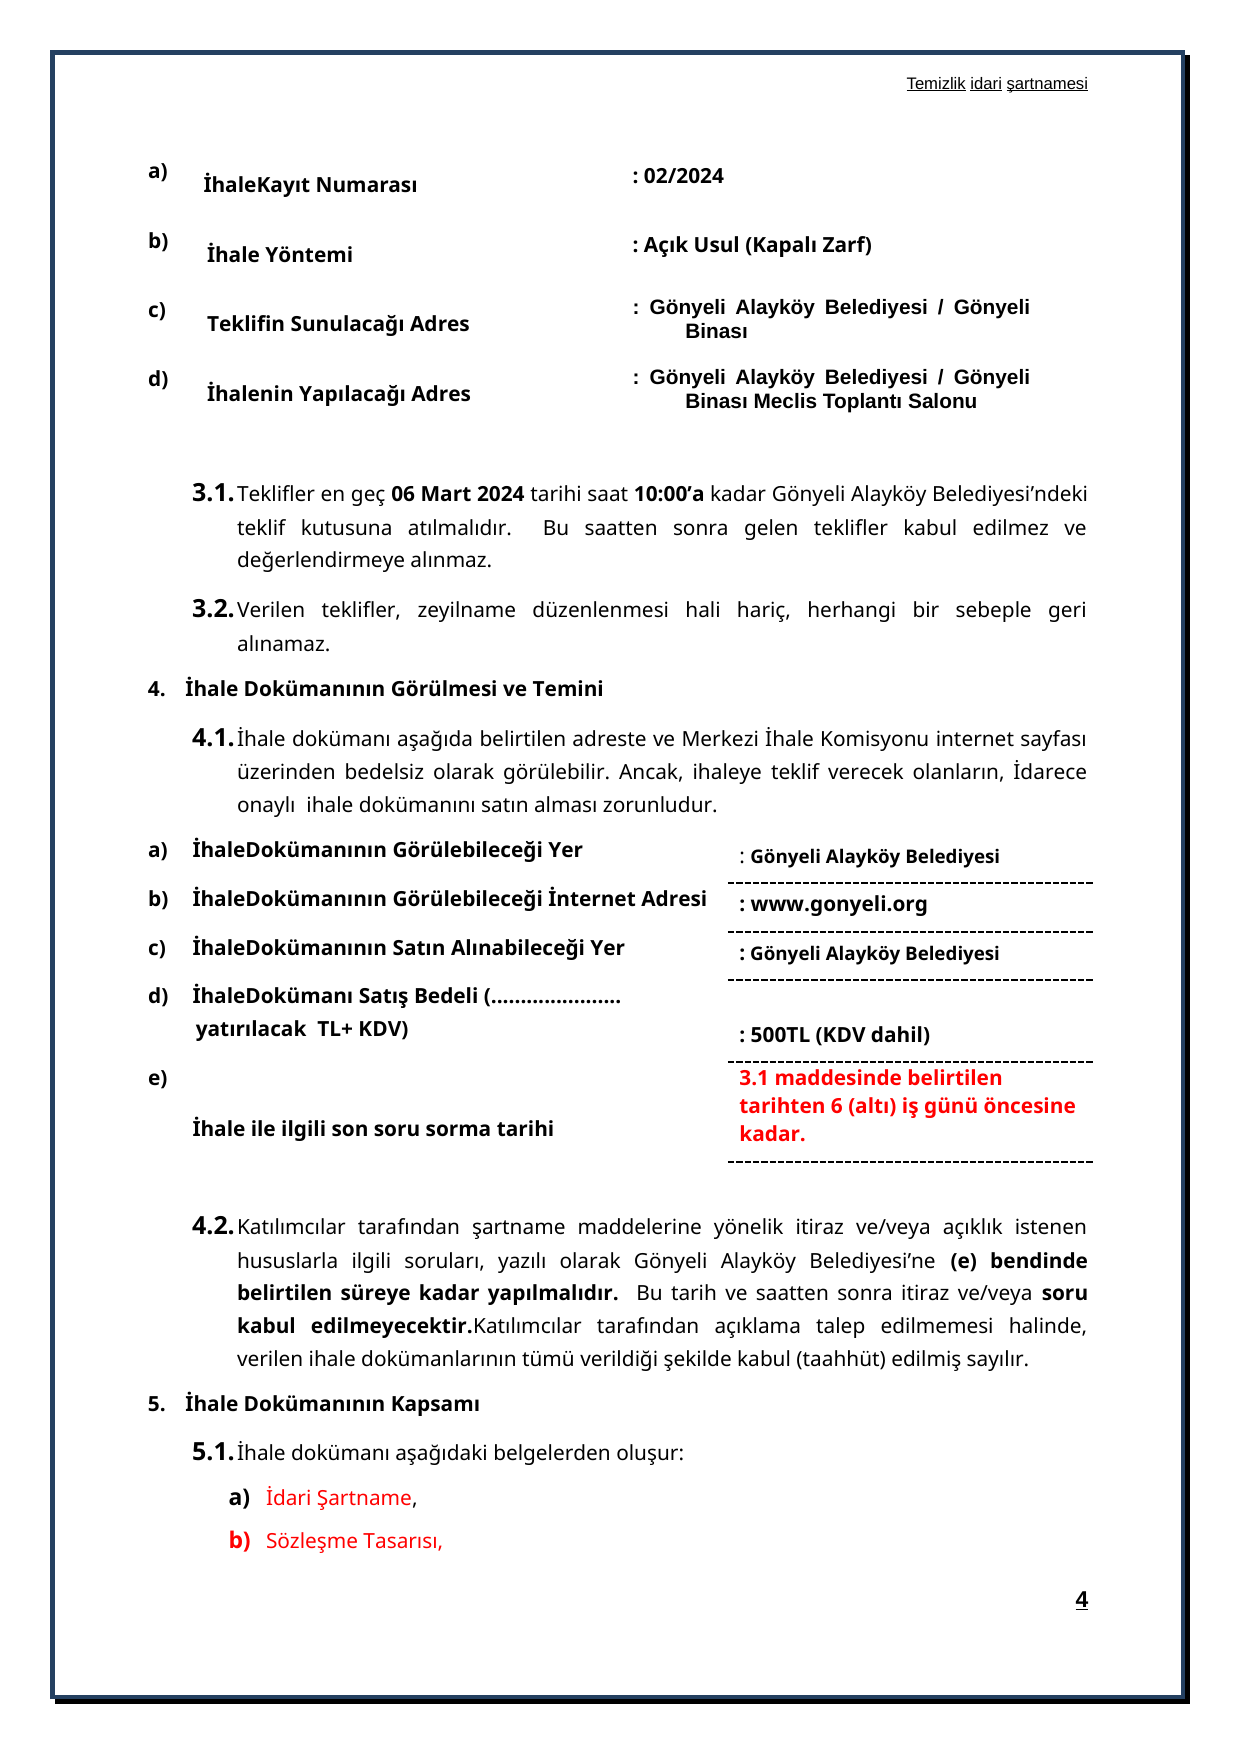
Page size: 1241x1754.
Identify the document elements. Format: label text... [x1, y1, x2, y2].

list İhale dokümanı aşağıdaki belgelerden oluşur: [192, 1434, 1088, 1468]
table_cell 3.1 maddesinde belirtilen tarihten 6 (altı) iş günü öncesine kadar. [728, 1061, 1094, 1161]
table_header : Gönyeli Alayköy Belediyesi [728, 835, 1094, 882]
list İdari Şartname, [228, 1481, 1088, 1512]
list Katılımcılar tarafından şartname maddelerine yönelik itiraz ve/veya açıklık istenen hususlarla ilgili soruları, yazılı olarak Gönyeli Alayköy Belediyesi’ne (e) bendinde belirtilen süreye kadar yapılmalıdır. Bu tarih ve saatten sonra itiraz ve/veya soru kabul edilmeyecektir.Katılımcılar tarafından açıklama talep edilmemesi halinde, verilen ihale dokümanlarının tümü verildiği şekilde kabul (taahhüt) edilmiş sayılır. [192, 1208, 1088, 1372]
table_header [137, 156, 192, 226]
table_cell [137, 1061, 181, 1161]
table_cell [137, 295, 192, 364]
list İhale Dokümanının Görülmesi ve Temini [148, 674, 1088, 702]
table_cell : www.gonyeli.org [728, 882, 1094, 931]
table_header İhaleKayıt Numarası [192, 156, 546, 226]
table_cell İhaleDokümanının Satın Alınabileceği Yer [181, 931, 728, 979]
list Teklifler en geç 06 Mart 2024 tarihi saat 10:00’a kadar Gönyeli Alayköy Belediyesi’ndeki teklif kutusuna atılmalıdır. Bu saatten sonra gelen teklifler kabul edilmez ve değerlendirmeye alınmaz. [192, 475, 1088, 574]
table_cell Teklifin Sunulacağı Adres [192, 295, 546, 364]
table_cell : 500TL (KDV dahil) [728, 979, 1094, 1061]
table_cell İhale ile ilgili son soru sorma tarihi [181, 1061, 728, 1161]
table_header : 02/2024 [546, 156, 1042, 226]
table_header İhaleDokümanının Görülebileceği Yer [181, 835, 728, 882]
list İhale dokümanı aşağıda belirtilen adreste ve Merkezi İhale Komisyonu internet sayfası üzerinden bedelsiz olarak görülebilir. Ancak, ihaleye teklif verecek olanların, İdarece onaylı ihale dokümanını satın alması zorunludur. [192, 719, 1088, 818]
table_cell [137, 365, 192, 434]
table_cell [137, 882, 181, 931]
list Verilen teklifler, zeyilname düzenlenmesi hali hariç, herhangi bir sebeple geri alınamaz. [192, 591, 1088, 657]
table_cell İhaleDokümanı Satış Bedeli (...................... yatırılacak TL+ KDV) [181, 979, 728, 1061]
table_cell : Gönyeli Alayköy Belediyesi / Gönyeli Binası Meclis Toplantı Salonu [546, 365, 1042, 434]
table_cell : Gönyeli Alayköy Belediyesi / Gönyeli Binası [546, 295, 1042, 364]
table_cell : Açık Usul (Kapalı Zarf) [546, 226, 1042, 295]
table_cell İhalenin Yapılacağı Adres [192, 365, 546, 434]
table_cell [137, 931, 181, 979]
table_cell İhaleDokümanının Görülebileceği İnternet Adresi [181, 882, 728, 931]
list Sözleşme Tasarısı, [228, 1524, 1088, 1556]
table_cell İhale Yöntemi [192, 226, 546, 295]
table_cell : Gönyeli Alayköy Belediyesi [728, 931, 1094, 979]
table_cell [137, 979, 181, 1061]
list İhale Dokümanının Kapsamı [148, 1389, 1088, 1417]
table_cell [137, 226, 192, 295]
table_header [137, 835, 181, 882]
